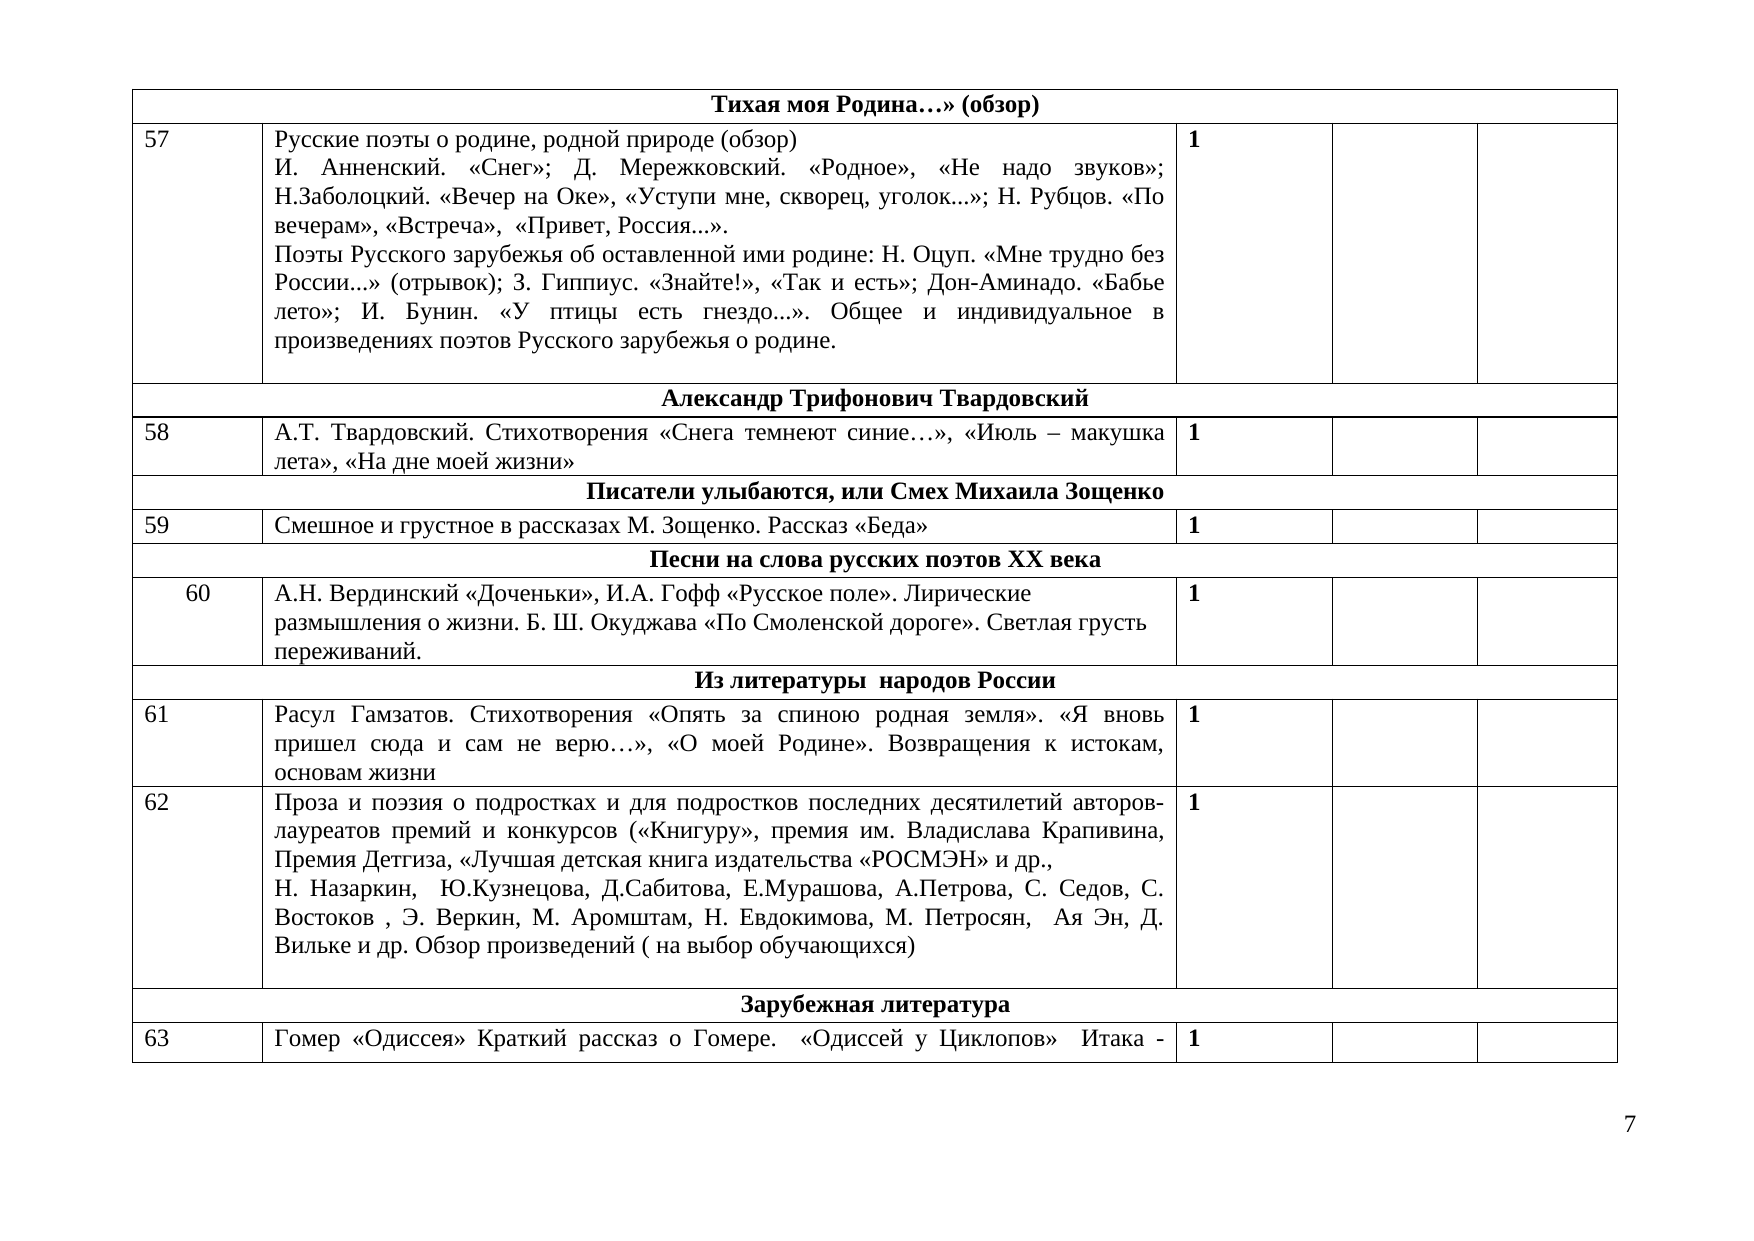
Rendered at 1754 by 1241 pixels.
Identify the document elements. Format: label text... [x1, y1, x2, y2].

table_cell Проза и поэзия о подростках и для подростков последних десятилетий авторов-лауреатов премий и конкурсов («Книгуру», премия им. Владислава Крапивина, Премия Детгиза, «Лучшая детская книга издательства «РОСМЭН» и др., Н. Назаркин, Ю.Кузнецова, Д.Сабитова, Е.Мурашова, А.Петрова, С. Седов, С. Востоков , Э. Веркин, М. Аромштам, Н. Евдокимова, М. Петросян, Ая Эн, Д. Вильке и др. Обзор произведений ( на выбор обучающихся) [263, 787, 1176, 988]
table_cell 1 [1177, 700, 1332, 786]
table_cell Тихая моя Родина…» (обзор) [133, 90, 1617, 123]
table_cell [1478, 418, 1617, 475]
table_cell Смешное и грустное в рассказах М. Зощенко. Рассказ «Беда» [263, 510, 1176, 543]
table_cell [1333, 1023, 1477, 1062]
table_cell 1 [1177, 418, 1332, 475]
table_cell 1 [1177, 1023, 1332, 1062]
table_cell А.Т. Твардовский. Стихотворения «Снега темнеют синие…», «Июль – макушка лета», «На дне моей жизни» [263, 418, 1176, 475]
table_cell [1478, 510, 1617, 543]
table_cell [1333, 510, 1477, 543]
table_cell 63 [133, 1023, 262, 1062]
table_cell Русские поэты о родине, родной природе (обзор) И. Анненский. «Снег»; Д. Мережковский. «Родное», «Не надо звуков»; Н.Заболоцкий. «Вечер на Оке», «Уступи мне, скворец, уголок...»; Н. Рубцов. «По вечерам», «Встреча», «Привет, Россия...». Поэты Русского зарубежья об оставленной ими родине: Н. Оцуп. «Мне трудно без России...» (отрывок); З. Гиппиус. «Знайте!», «Так и есть»; Дон-Аминадо. «Бабье лето»; И. Бунин. «У птицы есть гнездо...». Общее и индивидуальное в произведениях поэтов Русского зарубежья о родине. [263, 124, 1176, 382]
table_cell 59 [133, 510, 262, 543]
table_cell [1333, 418, 1477, 475]
table_cell 62 [133, 787, 262, 988]
table_cell 1 [1177, 578, 1332, 664]
table_cell Из литературы народов России [133, 666, 1617, 698]
table_cell Александр Трифонович Твардовский [133, 384, 1617, 416]
table_cell 1 [1177, 124, 1332, 382]
table_cell Зарубежная литература [133, 989, 1617, 1022]
table_cell 61 [133, 700, 262, 786]
table_cell [1333, 124, 1477, 382]
table_cell 58 [133, 418, 262, 475]
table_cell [263, 1023, 1176, 1062]
table_cell 1 [1177, 787, 1332, 988]
table_cell Расул Гамзатов. Стихотворения «Опять за спиною родная земля». «Я вновь пришел сюда и сам не верю…», «О моей Родине». Возвращения к истокам, основам жизни [263, 700, 1176, 786]
table_cell Песни на слова русских поэтов XX века [133, 544, 1617, 577]
table_cell [1333, 578, 1477, 664]
table_cell Писатели улыбаются, или Смех Михаила Зощенко [133, 476, 1617, 509]
table_cell [1478, 787, 1617, 988]
table_cell 60 [133, 578, 262, 664]
table_cell 57 [133, 124, 262, 382]
table_cell [1333, 787, 1477, 988]
table_cell [1478, 1023, 1617, 1062]
table_cell 1 [1177, 510, 1332, 543]
table_cell [1478, 124, 1617, 382]
table_cell [1333, 700, 1477, 786]
table_cell [1478, 700, 1617, 786]
table_cell [1478, 578, 1617, 664]
table_cell А.Н. Вердинский «Доченьки», И.А. Гофф «Русское поле». Лирические размышления о жизни. Б. Ш. Окуджава «По Смоленской дороге». Светлая грусть переживаний. [263, 578, 1176, 664]
